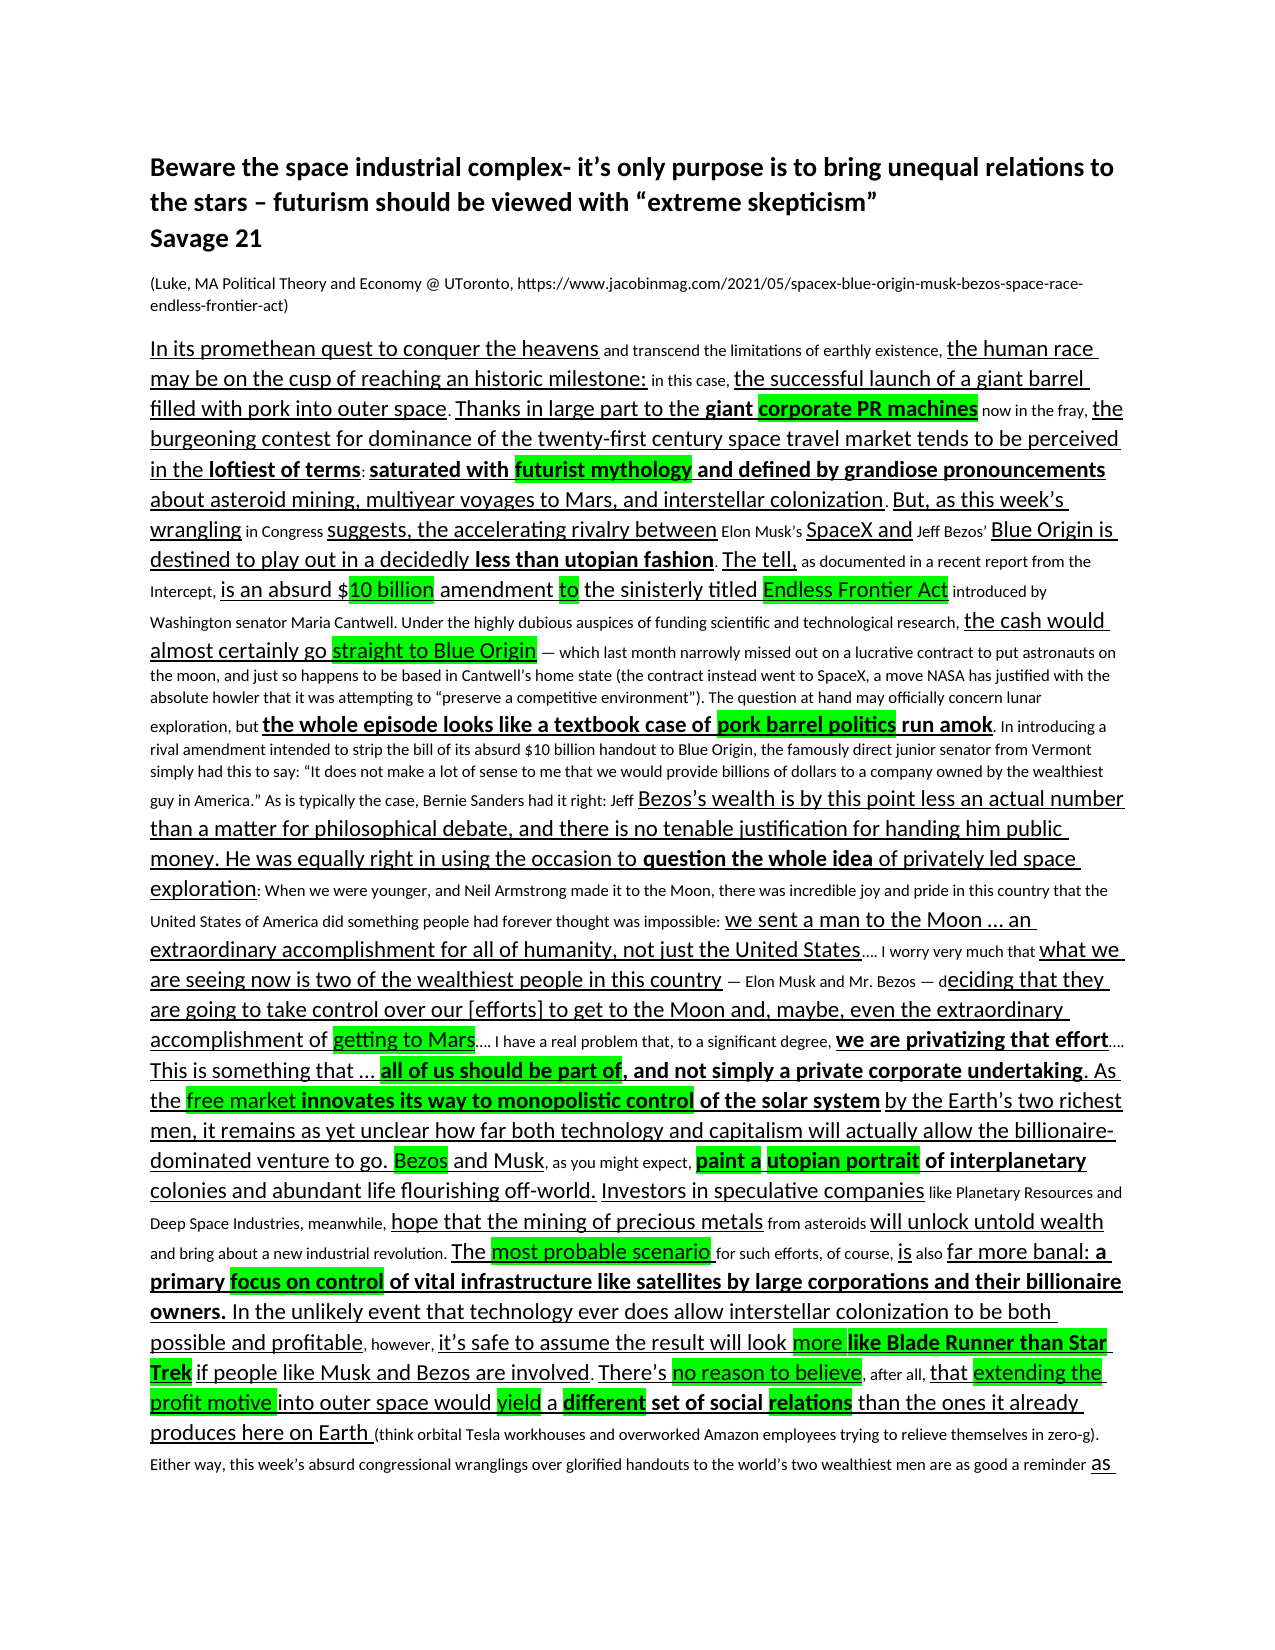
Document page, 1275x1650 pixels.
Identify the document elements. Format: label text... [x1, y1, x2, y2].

subtitle Beware the space industrial complex- it’s only purpose is to bring unequal relations to the stars – futurism should be viewed with “extreme skepticism” [150, 150, 1125, 219]
text Savage 21 [150, 221, 1125, 254]
text (Luke, MA Political Theory and Economy @ UToronto, https://www.jacobinmag.com/2021/05/spacex-blue-origin-musk-bezos-space-race-endless-frontier-act) [150, 273, 1125, 316]
